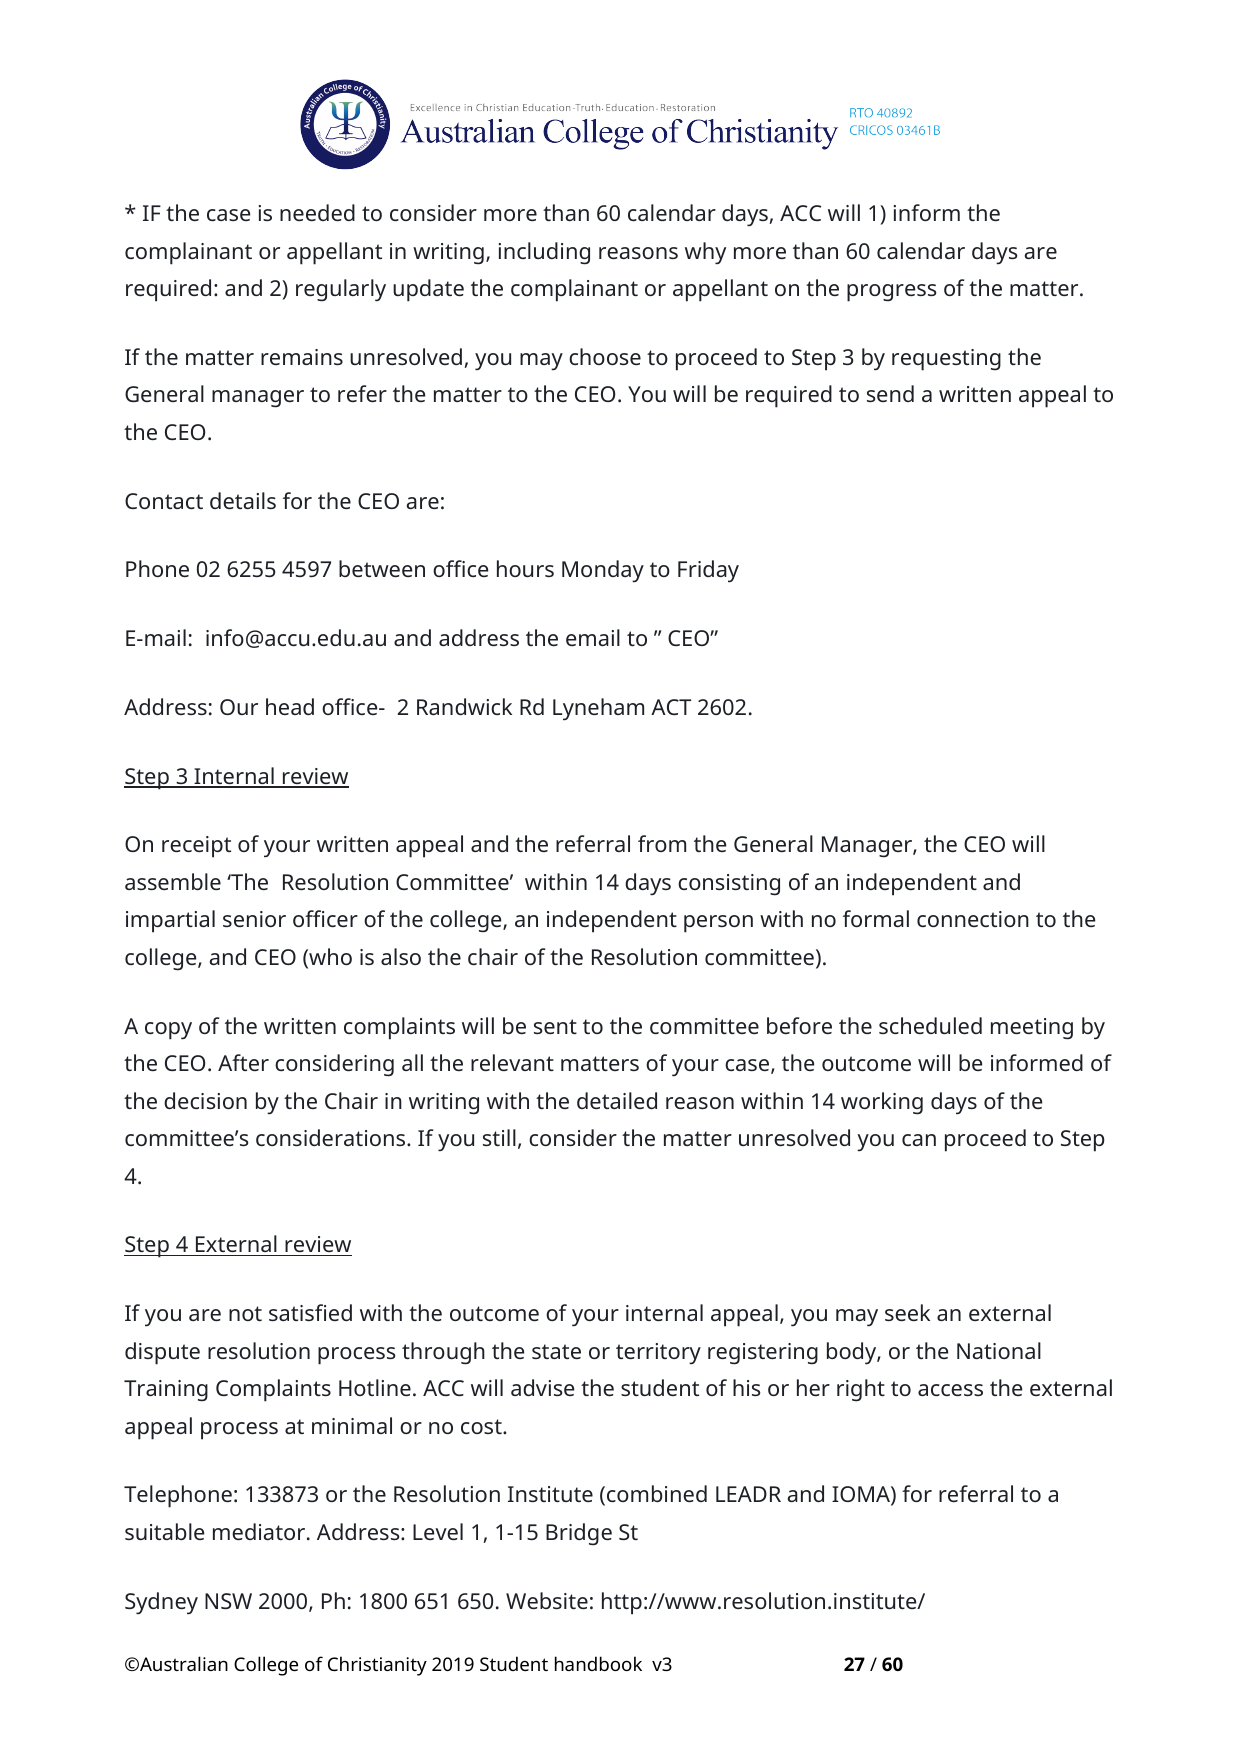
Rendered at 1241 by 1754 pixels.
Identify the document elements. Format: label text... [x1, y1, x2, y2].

text * IF the case is needed to consider more than 60 calendar days, ACC will 1) inform the complainant or appellant in writing, including reasons why more than 60 calendar days are required: and 2) regularly update the complainant or appellant on the progress of the matter. [124, 191, 1116, 303]
text Address: Our head office- 2 Randwick Rd Lyneham ACT 2602. [124, 684, 1116, 722]
text Step 4 External review [124, 1222, 1116, 1259]
text Step 3 Internal review [124, 753, 1116, 791]
text Telephone: 133873 or the Resolution Institute (combined LEADR and IOMA) for referral to a suitable mediator. Address: Level 1, 1-15 Bridge St [124, 1472, 1116, 1547]
picture [294, 76, 946, 172]
text Phone 02 6255 4597 between office hours Monday to Friday [124, 547, 1116, 584]
text Contact details for the CEO are: [124, 478, 1116, 516]
text If you are not satisfied with the outcome of your internal appeal, you may seek an external dispute resolution process through the state or territory registering body, or the National Training Complaints Hotline. ACC will advise the student of his or her right to access the external appeal process at minimal or no cost. [124, 1291, 1116, 1441]
text Sydney NSW 2000, Ph: 1800 651 650. Website: http://www.resolution.institute/ [124, 1578, 1116, 1616]
text If the matter remains unresolved, you may choose to proceed to Step 3 by requesting the General manager to refer the matter to the CEO. You will be required to send a written appeal to the CEO. [124, 334, 1116, 447]
text On receipt of your written appeal and the referral from the General Manager, the CEO will assemble ‘The Resolution Committee’ within 14 days consisting of an independent and impartial senior officer of the college, an independent person with no formal connection to the college, and CEO (who is also the chair of the Resolution committee). [124, 822, 1116, 972]
text E-mail: info@accu.edu.au and address the email to ” CEO” [124, 616, 1116, 653]
text A copy of the written complaints will be sent to the committee before the scheduled meeting by the CEO. After considering all the relevant matters of your case, the outcome will be informed of the decision by the Chair in writing with the detailed reason within 14 working days of the committee’s considerations. If you still, consider the matter unresolved you can proceed to Step 4. [124, 1003, 1116, 1191]
